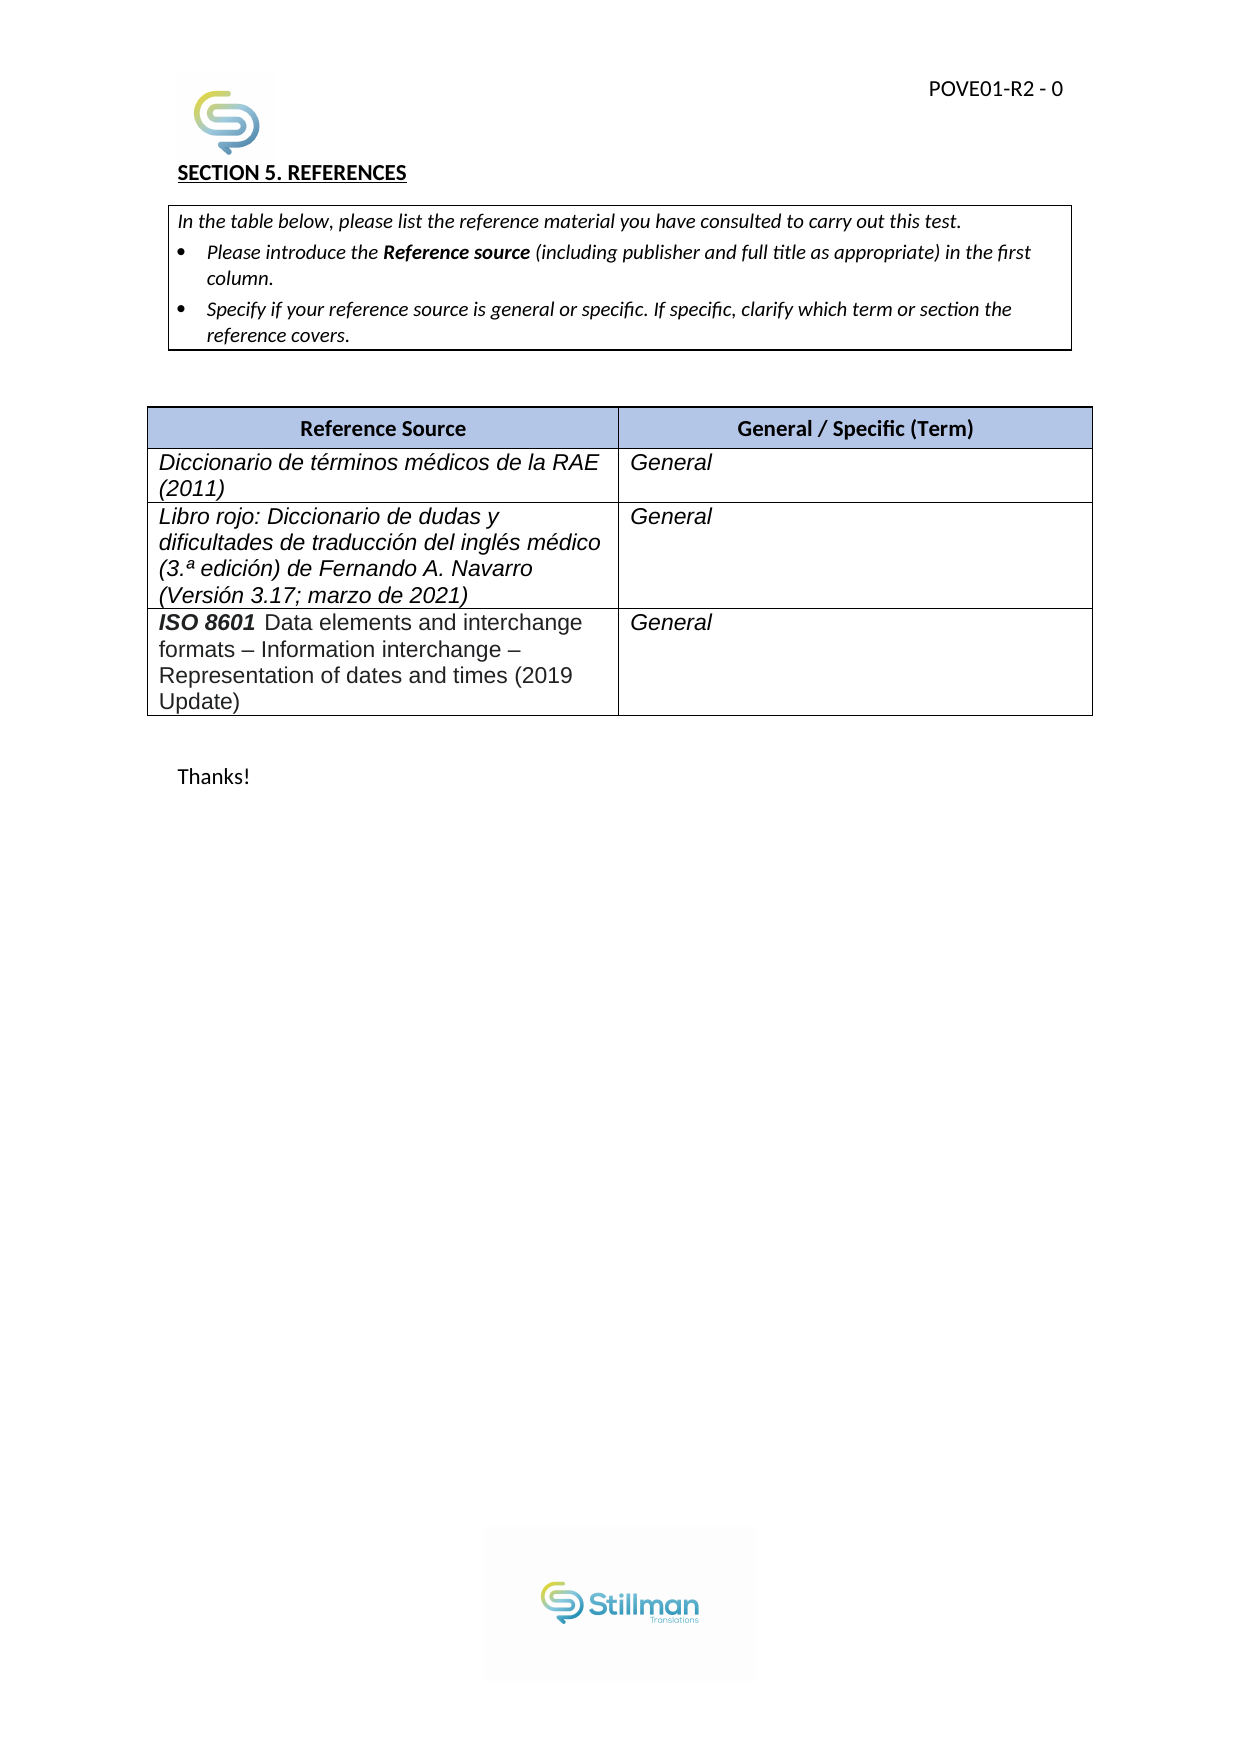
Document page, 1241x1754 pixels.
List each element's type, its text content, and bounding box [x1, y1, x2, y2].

table_cell Diccionario de términos médicos de la RAE (2011) [225, 449, 618, 502]
table_cell Libro rojo: Diccionario de dudas y dificultades de traducción del inglés médico (3.ª edición) de Fernando A. Navarro (Versión 3.17; marzo de 2021) [148, 503, 618, 608]
table_header Reference Source [148, 408, 618, 448]
text In the table below, please list the reference material you have consulted to carry out this test. [169, 206, 1071, 233]
picture [177, 73, 276, 158]
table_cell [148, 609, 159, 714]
text Specify if your reference source is general or specific. If specific, clarify which term or section the reference covers. [169, 293, 1071, 349]
table_header General / Specific (Term) [619, 408, 1092, 448]
picture [483, 1527, 757, 1681]
table_cell General [619, 449, 1092, 502]
text Please introduce the Reference source (including publisher and full title as appropriate) in the first column. [169, 236, 1071, 290]
text SECTION 5. REFERENCES [177, 158, 1063, 186]
text Thanks! [177, 762, 1063, 791]
table_cell ISO 8601 Data elements and interchange formats – Information interchange – Representation of dates and times (2019 Update) [240, 609, 618, 714]
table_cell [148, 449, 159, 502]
table_cell General [619, 609, 1092, 714]
table_cell General [619, 503, 1092, 608]
